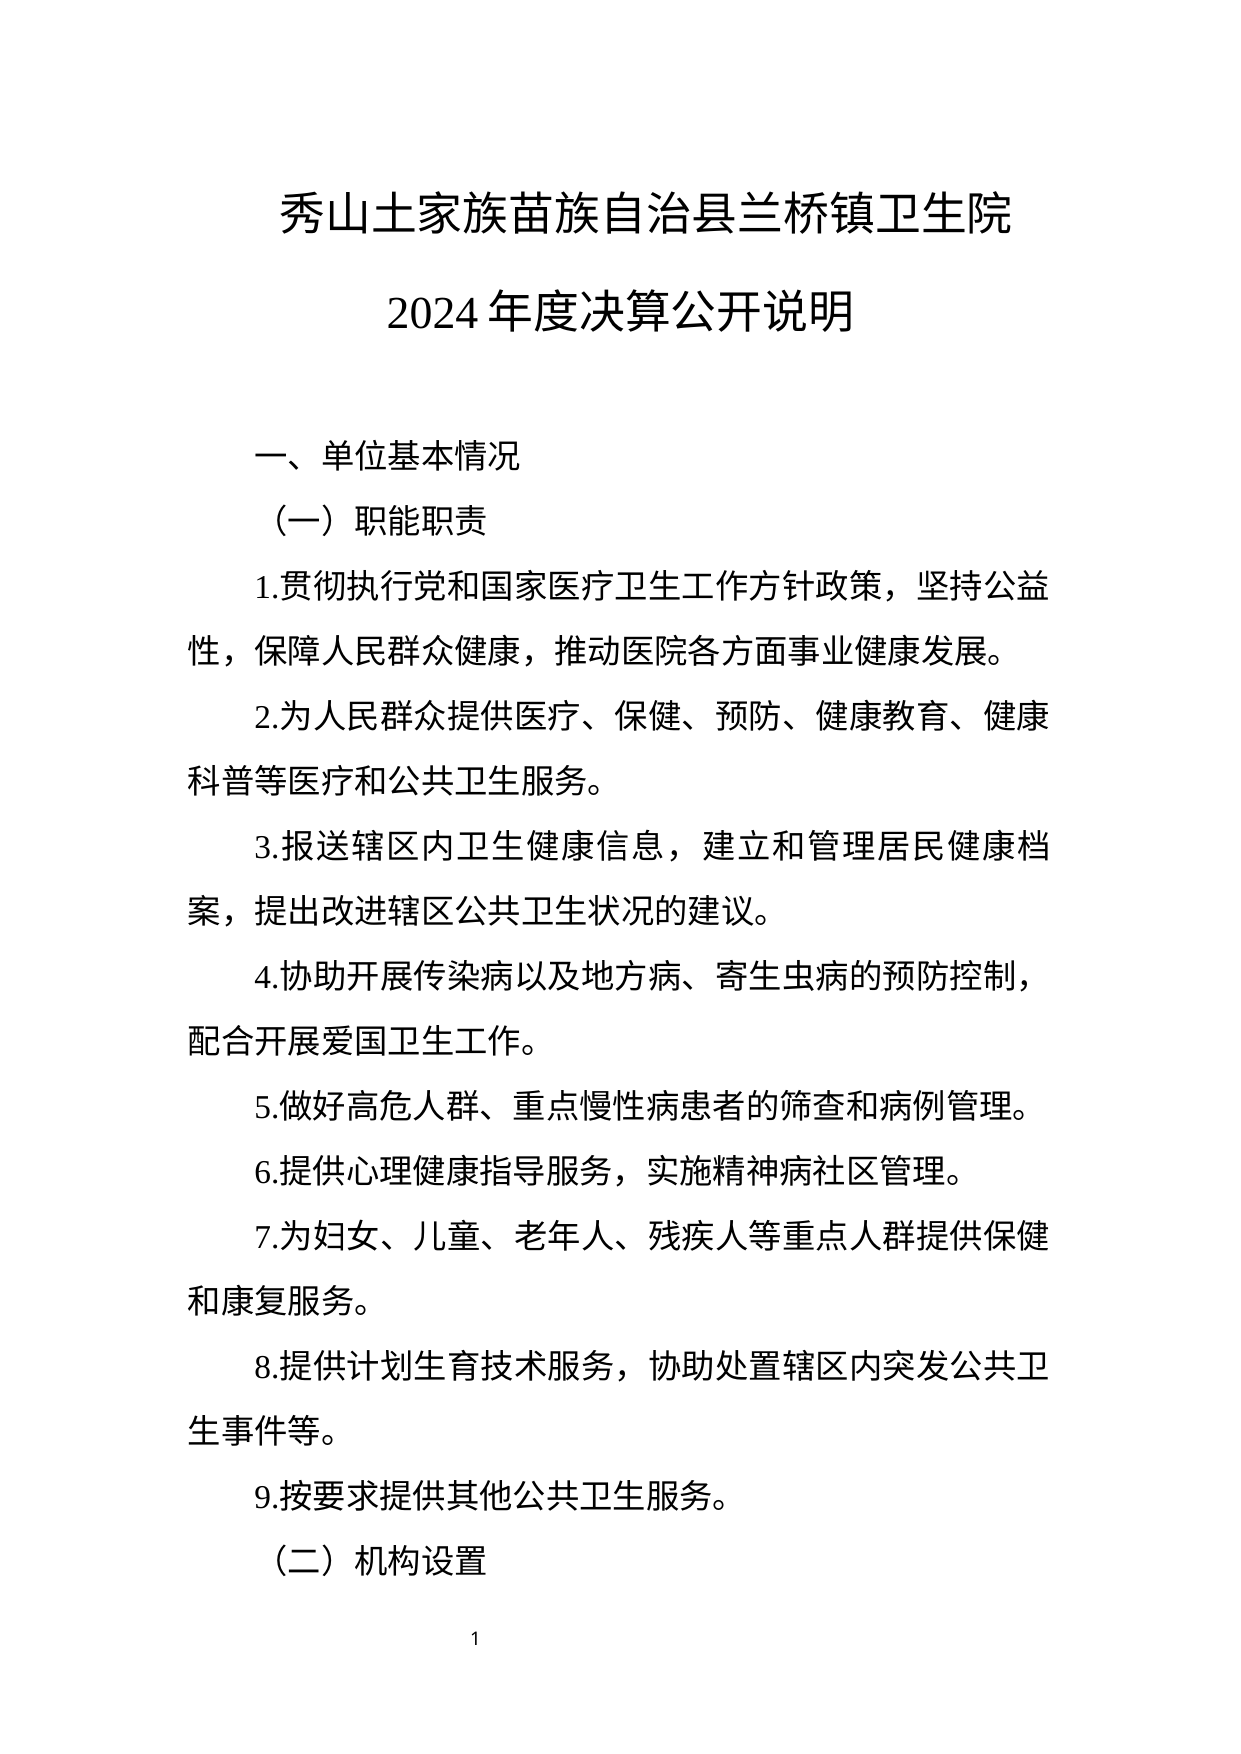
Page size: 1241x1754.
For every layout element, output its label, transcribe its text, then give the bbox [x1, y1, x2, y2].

text 7.为妇女、儿童、老年人、残疾人等重点人群提供保健和康复服务。 [187, 1202, 1053, 1332]
text 3.报送辖区内卫生健康信息，建立和管理居民健康档案，提出改进辖区公共卫生状况的建议。 [187, 812, 1053, 942]
text 2024年度决算公开说明 [187, 259, 1053, 357]
text （二）机构设置 [187, 1527, 1053, 1592]
text 8.提供计划生育技术服务，协助处置辖区内突发公共卫生事件等。 [187, 1332, 1053, 1462]
text 5.做好高危人群、重点慢性病患者的筛查和病例管理。 [187, 1072, 1053, 1137]
text 1.贯彻执行党和国家医疗卫生工作方针政策，坚持公益性，保障人民群众健康，推动医院各方面事业健康发展。 [187, 552, 1053, 682]
text 9.按要求提供其他公共卫生服务。 [187, 1462, 1053, 1527]
text 一、单位基本情况 [187, 422, 1053, 487]
text 2.为人民群众提供医疗、保健、预防、健康教育、健康科普等医疗和公共卫生服务。 [187, 682, 1053, 812]
text 秀山土家族苗族自治县兰桥镇卫生院 [187, 162, 1053, 259]
text 4.协助开展传染病以及地方病、寄生虫病的预防控制，配合开展爱国卫生工作。 [187, 942, 1053, 1072]
text （一）职能职责 [187, 487, 1053, 552]
text 6.提供心理健康指导服务，实施精神病社区管理。 [187, 1137, 1053, 1202]
